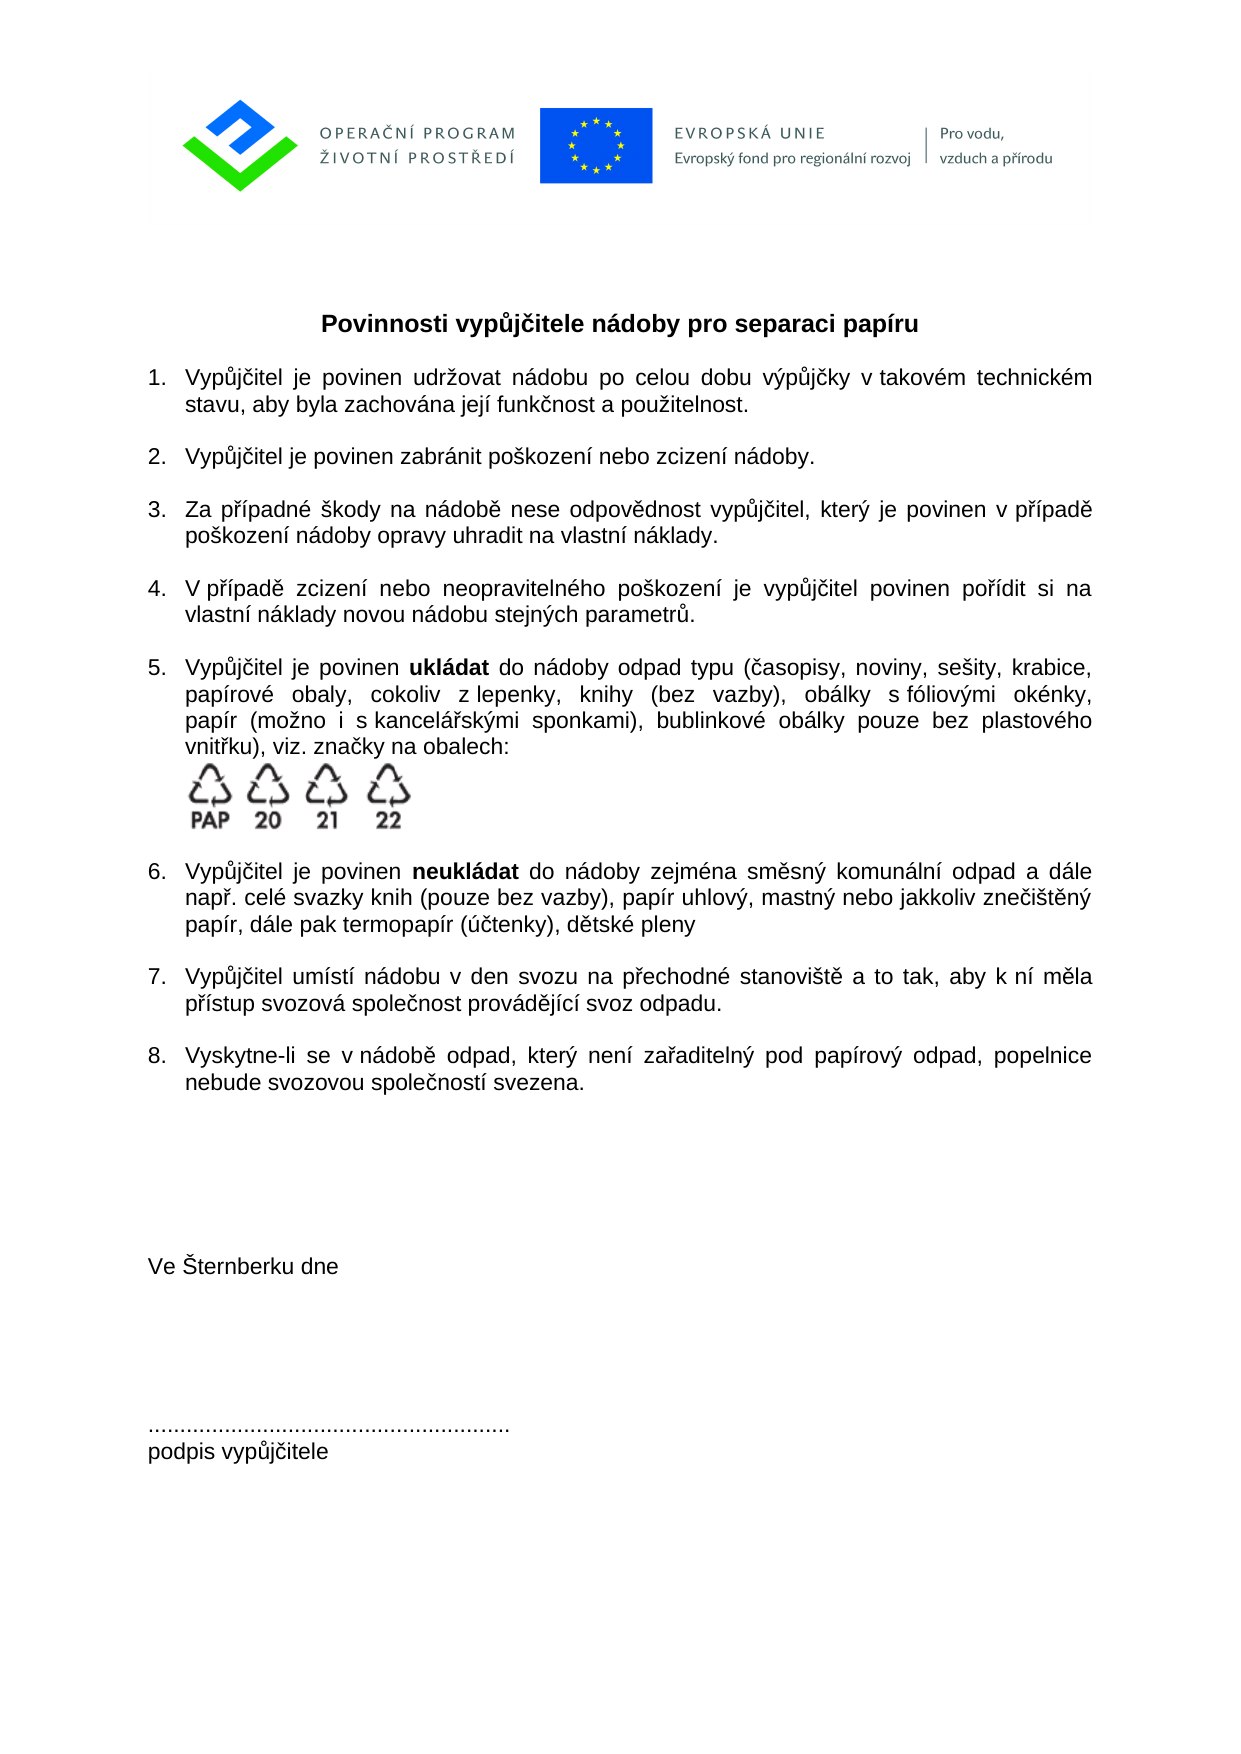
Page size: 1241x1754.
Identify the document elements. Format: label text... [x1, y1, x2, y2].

list Za případné škody na nádobě nese odpovědnost vypůjčitel, který je povinen v případě poškození nádoby opravy uhradit na vlastní náklady. [148, 496, 1093, 549]
picture [147, 73, 1093, 226]
picture [184, 759, 412, 832]
text podpis vypůjčitele [148, 1438, 1093, 1464]
list Vypůjčitel je povinen neukládat do nádoby zejména směsný komunální odpad a dále např. celé svazky knih (pouze bez vazby), papír uhlový, mastný nebo jakkoliv znečištěný papír, dále pak termopapír (účtenky), dětské pleny [148, 858, 1093, 937]
text Ve Šternberku dne [148, 1253, 1093, 1279]
text ......................................................... [148, 1411, 1093, 1438]
list Vypůjčitel je povinen udržovat nádobu po celou dobu výpůjčky v takovém technickém stavu, aby byla zachována její funkčnost a použitelnost. [148, 364, 1093, 417]
text Povinnosti vypůjčitele nádoby pro separaci papíru [148, 309, 1093, 338]
list V případě zcizení nebo neopravitelného poškození je vypůjčitel povinen pořídit si na vlastní náklady novou nádobu stejných parametrů. [148, 575, 1093, 628]
list Vyskytne-li se v nádobě odpad, který není zařaditelný pod papírový odpad, popelnice nebude svozovou společností svezena. [148, 1042, 1093, 1095]
list Vypůjčitel umístí nádobu v den svozu na přechodné stanoviště a to tak, aby k ní měla přístup svozová společnost provádějící svoz odpadu. [148, 963, 1093, 1016]
list Vypůjčitel je povinen ukládat do nádoby odpad typu (časopisy, noviny, sešity, krabice, papírové obaly, cokoliv z lepenky, knihy (bez vazby), obálky s fóliovými okénky, papír (možno i s kancelářskými sponkami), bublinkové obálky pouze bez plastového vnitřku), viz. značky na obalech: [148, 654, 1093, 759]
list Vypůjčitel je povinen zabránit poškození nebo zcizení nádoby. [148, 443, 1093, 470]
